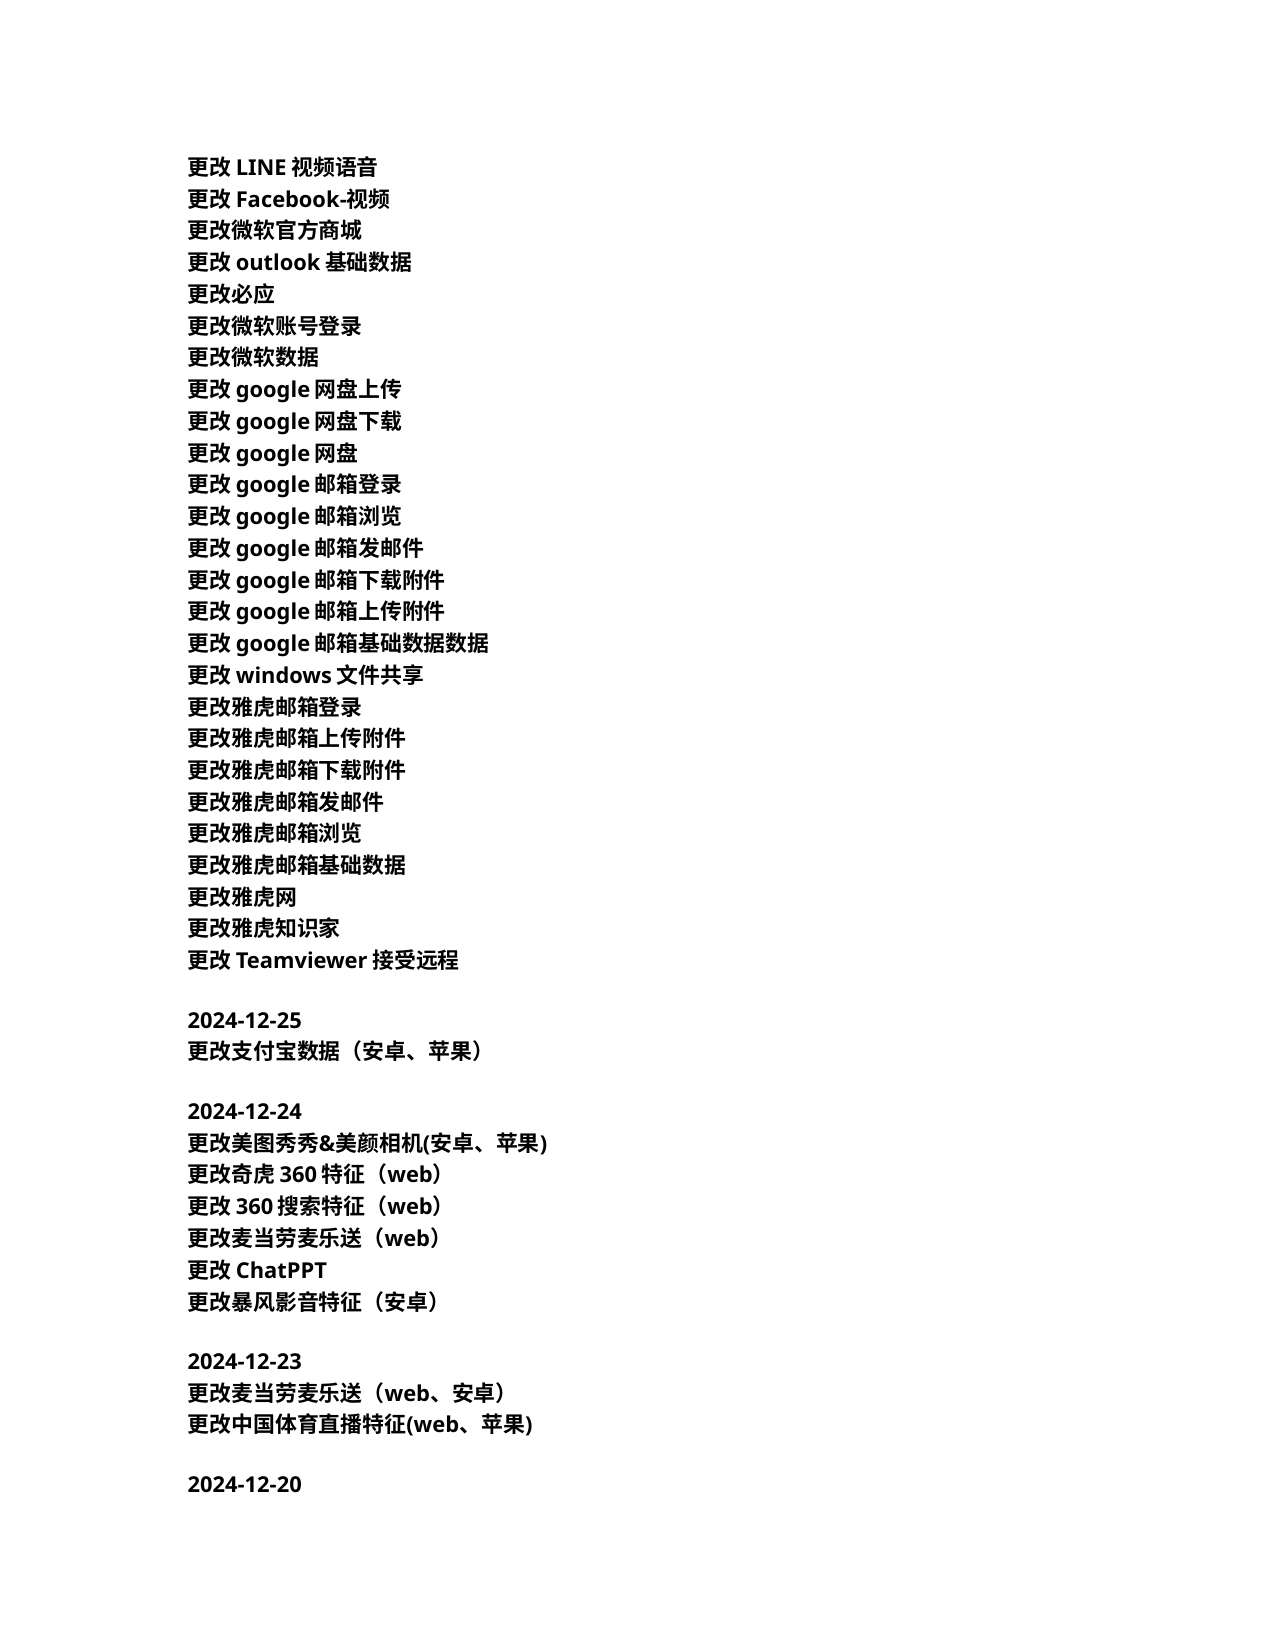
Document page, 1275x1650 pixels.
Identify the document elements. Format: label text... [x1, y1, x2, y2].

text 2024-12-25 [187, 1004, 1087, 1034]
text 更改Facebook-视频 [187, 182, 1087, 213]
text 更改微软账号登录 [187, 309, 1087, 340]
text 更改google网盘 [187, 436, 1087, 467]
text 更改LINE视频语音 [187, 150, 1087, 182]
text 更改雅虎邮箱下载附件 [187, 753, 1087, 785]
text 更改ChatPPT [187, 1253, 1087, 1284]
text 更改微软数据 [187, 340, 1087, 372]
text 更改雅虎网 [187, 880, 1087, 911]
text 更改雅虎邮箱浏览 [187, 816, 1087, 848]
text 更改必应 [187, 277, 1087, 309]
text 更改麦当劳麦乐送（web、安卓） [187, 1376, 1087, 1407]
text 更改google网盘上传 [187, 372, 1087, 404]
text 更改google邮箱基础数据数据 [187, 626, 1087, 658]
text 更改奇虎360特征（web） [187, 1157, 1087, 1189]
text 更改outlook基础数据 [187, 245, 1087, 277]
text 更改360搜索特征（web） [187, 1189, 1087, 1221]
text 更改google邮箱浏览 [187, 499, 1087, 531]
text 2024-12-20 [187, 1469, 1087, 1499]
text 更改google邮箱登录 [187, 467, 1087, 499]
text 更改google邮箱发邮件 [187, 531, 1087, 563]
text 更改雅虎邮箱上传附件 [187, 721, 1087, 753]
text 更改windows文件共享 [187, 658, 1087, 690]
text 更改google网盘下载 [187, 404, 1087, 436]
text 更改google邮箱下载附件 [187, 563, 1087, 594]
text 更改支付宝数据（安卓、苹果） [187, 1034, 1087, 1066]
text 更改美图秀秀&美颜相机(安卓、苹果) [187, 1126, 1087, 1157]
text 更改雅虎邮箱发邮件 [187, 785, 1087, 816]
text 更改暴风影音特征（安卓） [187, 1284, 1087, 1316]
text 更改google邮箱上传附件 [187, 594, 1087, 626]
text 更改Teamviewer接受远程 [187, 943, 1087, 975]
text 2024-12-23 [187, 1346, 1087, 1376]
text 更改中国体育直播特征(web、苹果) [187, 1407, 1087, 1439]
text 更改雅虎邮箱登录 [187, 690, 1087, 721]
text 更改麦当劳麦乐送（web） [187, 1221, 1087, 1253]
text 2024-12-24 [187, 1096, 1087, 1126]
text 更改微软官方商城 [187, 213, 1087, 245]
text 更改雅虎邮箱基础数据 [187, 848, 1087, 880]
text 更改雅虎知识家 [187, 911, 1087, 943]
